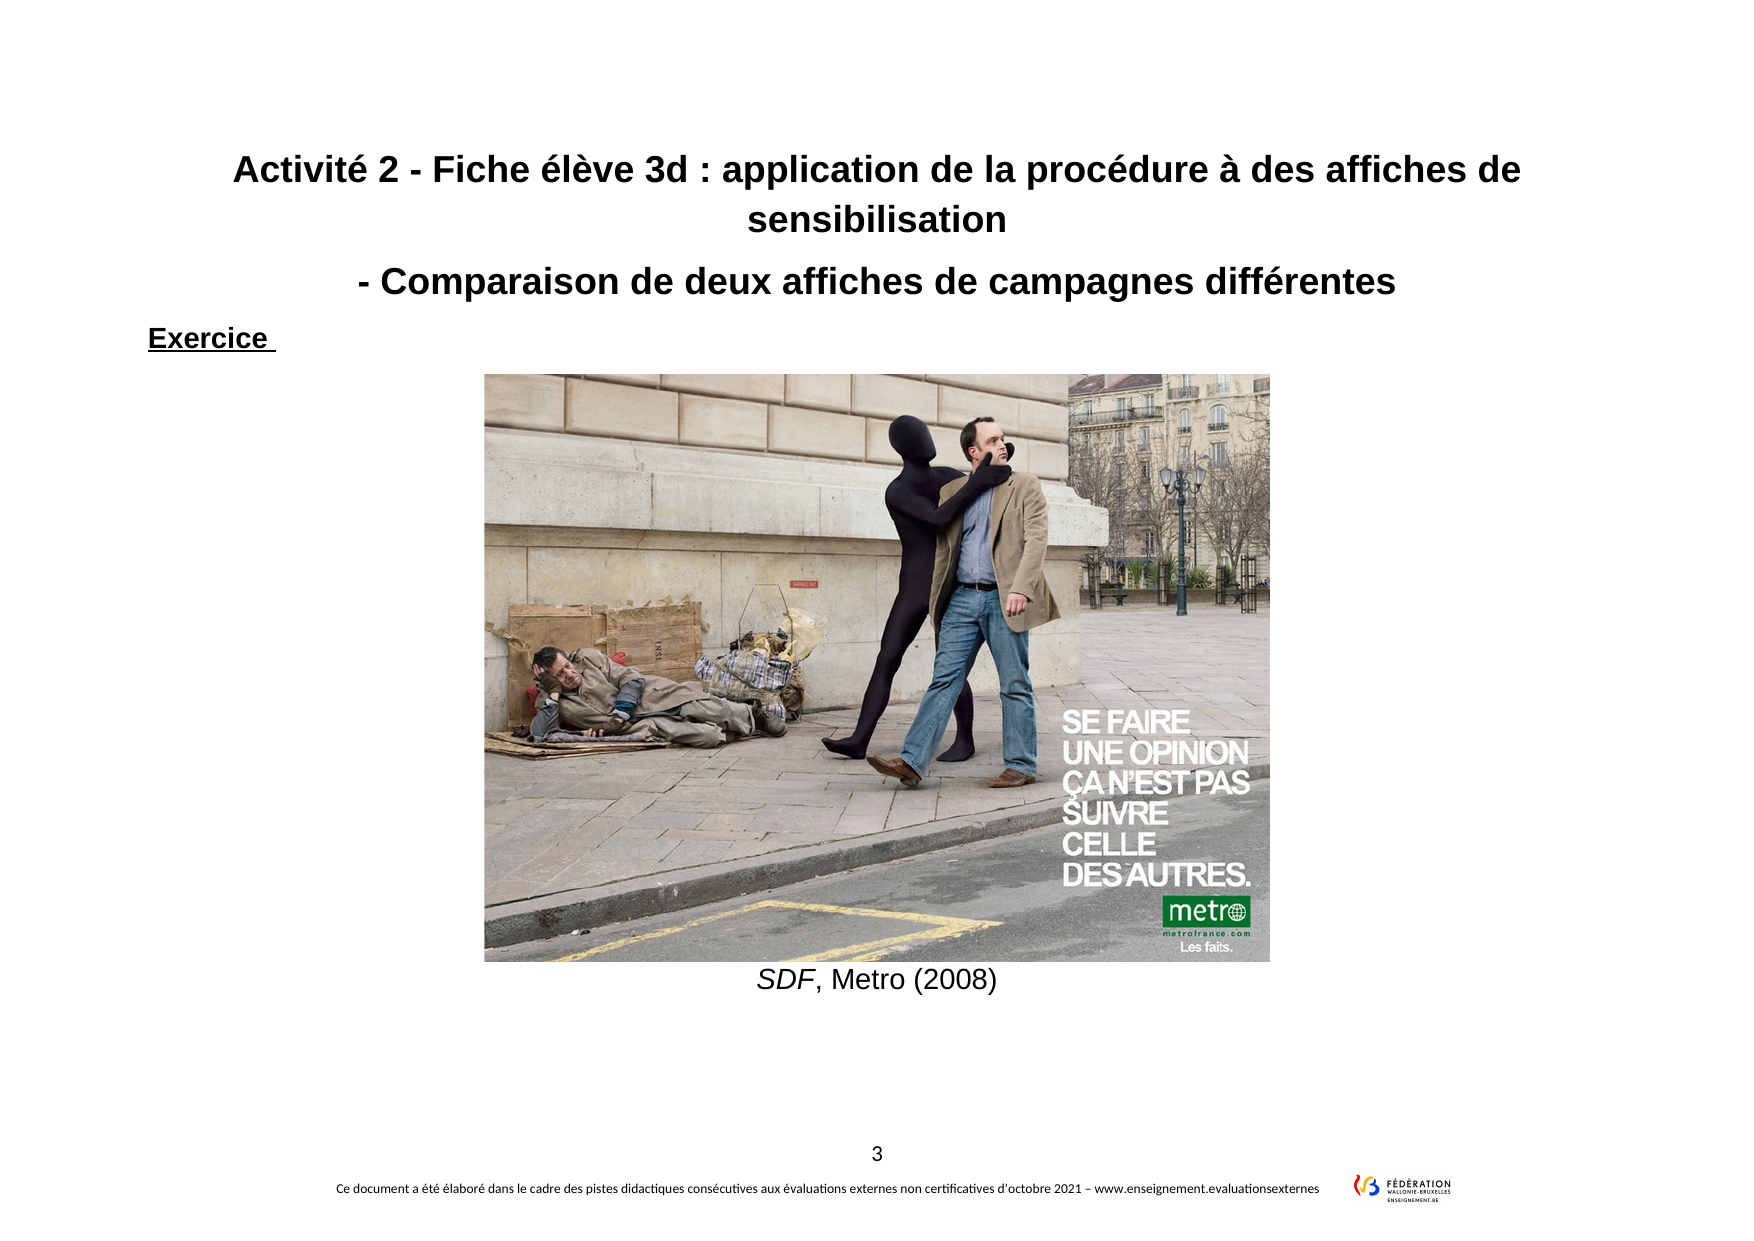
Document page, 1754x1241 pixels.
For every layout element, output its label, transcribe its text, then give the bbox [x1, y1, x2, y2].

text Exercice [148, 321, 1606, 355]
text - Comparaison de deux affiches de campagnes différentes [148, 259, 1606, 302]
picture [484, 374, 1270, 962]
text SDF, Metro (2008) [148, 962, 1606, 995]
text Activité 2 - Fiche élève 3d : application de la procédure à des affiches de sensibilisation [148, 148, 1606, 240]
picture [1353, 1174, 1451, 1203]
